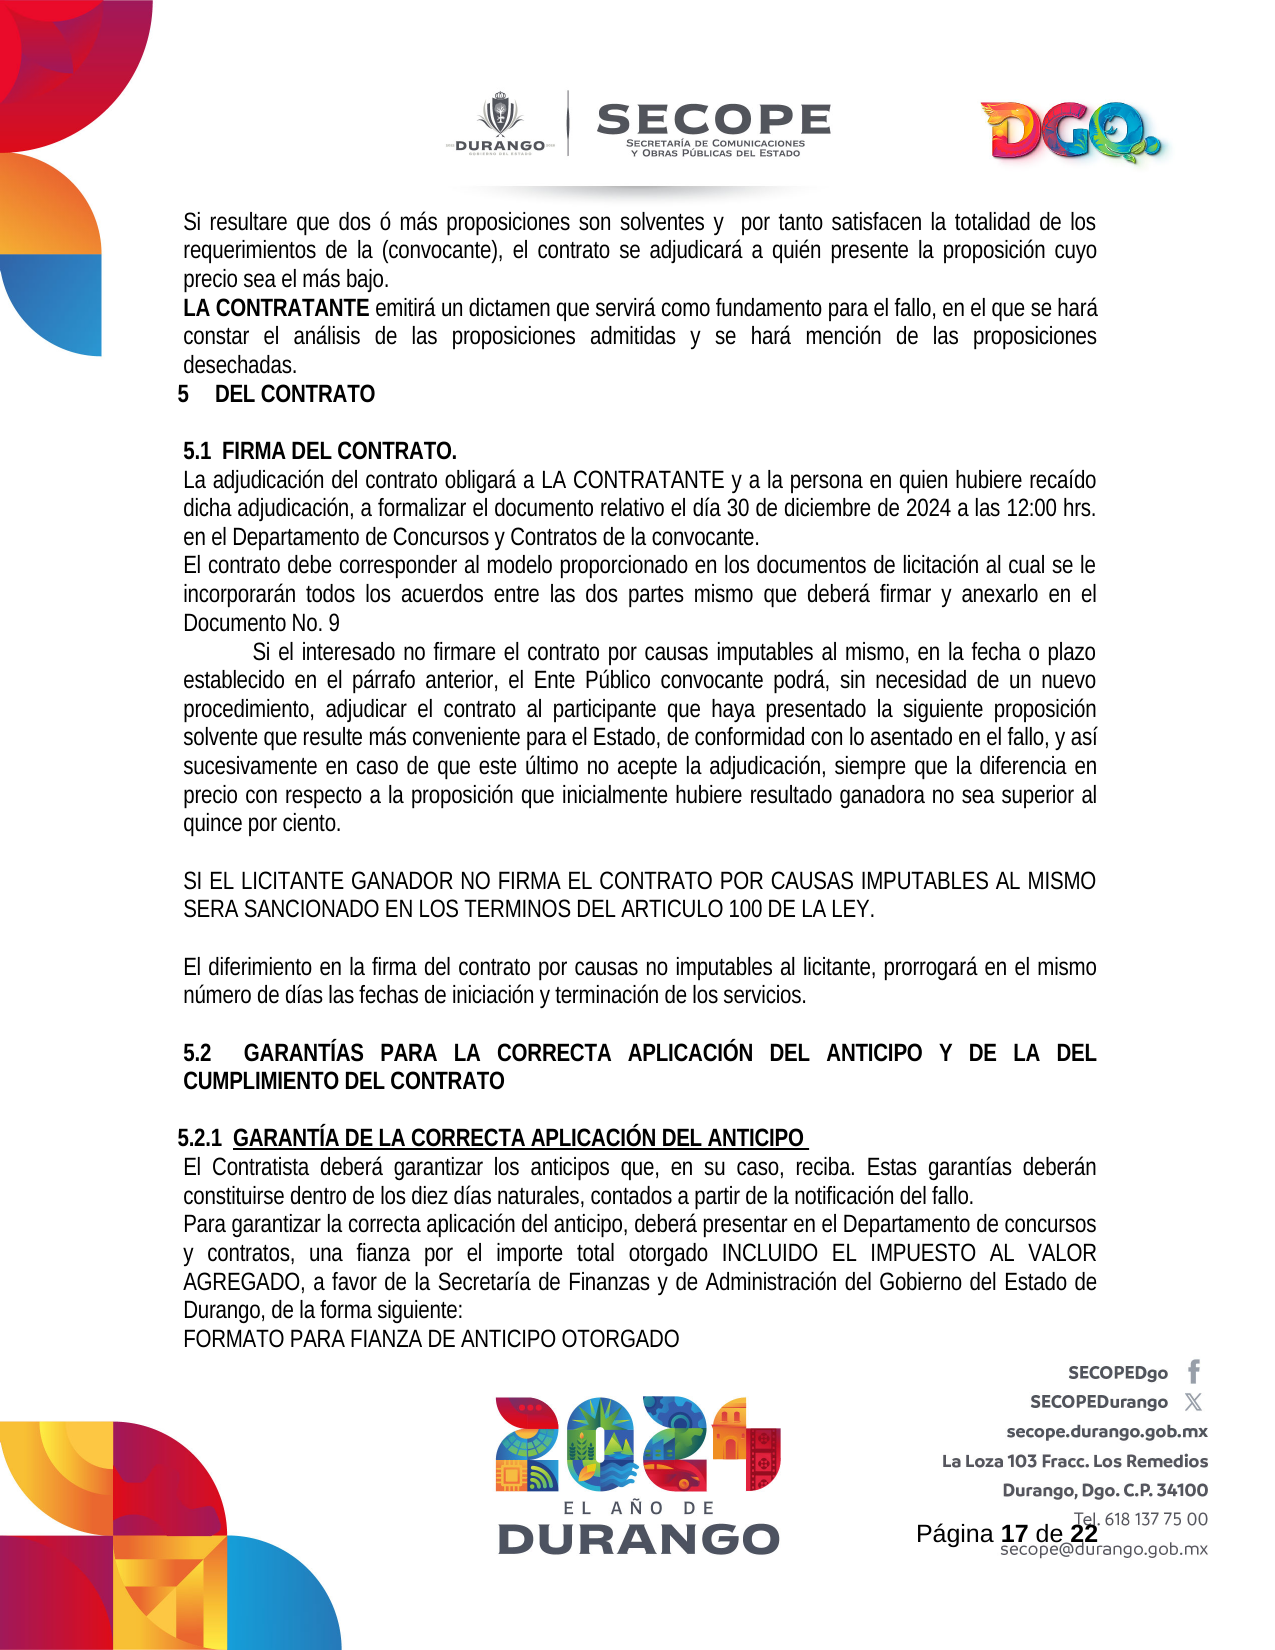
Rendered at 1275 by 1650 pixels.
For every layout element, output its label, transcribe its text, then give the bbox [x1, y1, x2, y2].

text 5.2 GARANTÍAS PARA LA CORRECTA APLICACIÓN DEL ANTICIPO Y DE LA DEL CUMPLIMIENTO DEL CONTRATO [183, 1037, 1098, 1095]
text LA CONTRATANTE emitirá un dictamen que servirá como fundamento para el fallo, en el que se hará constar el análisis de las proposiciones admitidas y se hará mención de las proposiciones desechadas. [183, 293, 1098, 379]
text La adjudicación del contrato obligará a LA CONTRATANTE y a la persona en quien hubiere recaído dicha adjudicación, a formalizar el documento relativo el día 30 de diciembre de 2024 a las 12:00 hrs. en el Departamento de Concursos y Contratos de la convocante. [183, 464, 1098, 551]
text FORMATO PARA FIANZA DE ANTICIPO OTORGADO [183, 1324, 1098, 1353]
text El Contratista deberá garantizar los anticipos que, en su caso, reciba. Estas garantías deberán constituirse dentro de los diez días naturales, contados a partir de la notificación del fallo. [183, 1152, 1098, 1209]
text SI EL LICITANTE GANADOR NO FIRMA EL CONTRATO POR CAUSAS IMPUTABLES AL MISMO SERA SANCIONADO EN LOS TERMINOS DEL ARTICULO 100 DE LA LEY. [183, 866, 1098, 923]
list DEL CONTRATO [177, 379, 1098, 407]
text 5.2.1 GARANTÍA DE LA CORRECTA APLICACIÓN DEL ANTICIPO [177, 1123, 1098, 1152]
text 5.1 FIRMA DEL CONTRATO. [183, 436, 1098, 464]
text El contrato debe corresponder al modelo proporcionado en los documentos de licitación al cual se le incorporarán todos los acuerdos entre las dos partes mismo que deberá firmar y anexarlo en el Documento No. 9 [183, 551, 1098, 636]
picture [0, 0, 1275, 1650]
text Para garantizar la correcta aplicación del anticipo, deberá presentar en el Departamento de concursos y contratos, una fianza por el importe total otorgado INCLUIDO EL IMPUESTO AL VALOR AGREGADO, a favor de la Secretaría de Finanzas y de Administración del Gobierno del Estado de Durango, de la forma siguiente: [183, 1209, 1098, 1324]
text Si resultare que dos ó más proposiciones son solventes y por tanto satisfacen la totalidad de los requerimientos de la (convocante), el contrato se adjudicará a quién presente la proposición cuyo precio sea el más bajo. [183, 207, 1098, 293]
text El diferimiento en la firma del contrato por causas no imputables al licitante, prorrogará en el mismo número de días las fechas de iniciación y terminación de los servicios. [183, 952, 1098, 1009]
text Si el interesado no firmare el contrato por causas imputables al mismo, en la fecha o plazo establecido en el párrafo anterior, el Ente Público convocante podrá, sin necesidad de un nuevo procedimiento, adjudicar el contrato al participante que haya presentado la siguiente proposición solvente que resulte más conveniente para el Estado, de conformidad con lo asentado en el fallo, y así sucesivamente en caso de que este último no acepte la adjudicación, siempre que la diferencia en precio con respecto a la proposición que inicialmente hubiere resultado ganadora no sea superior al quince por ciento. [183, 636, 1098, 837]
